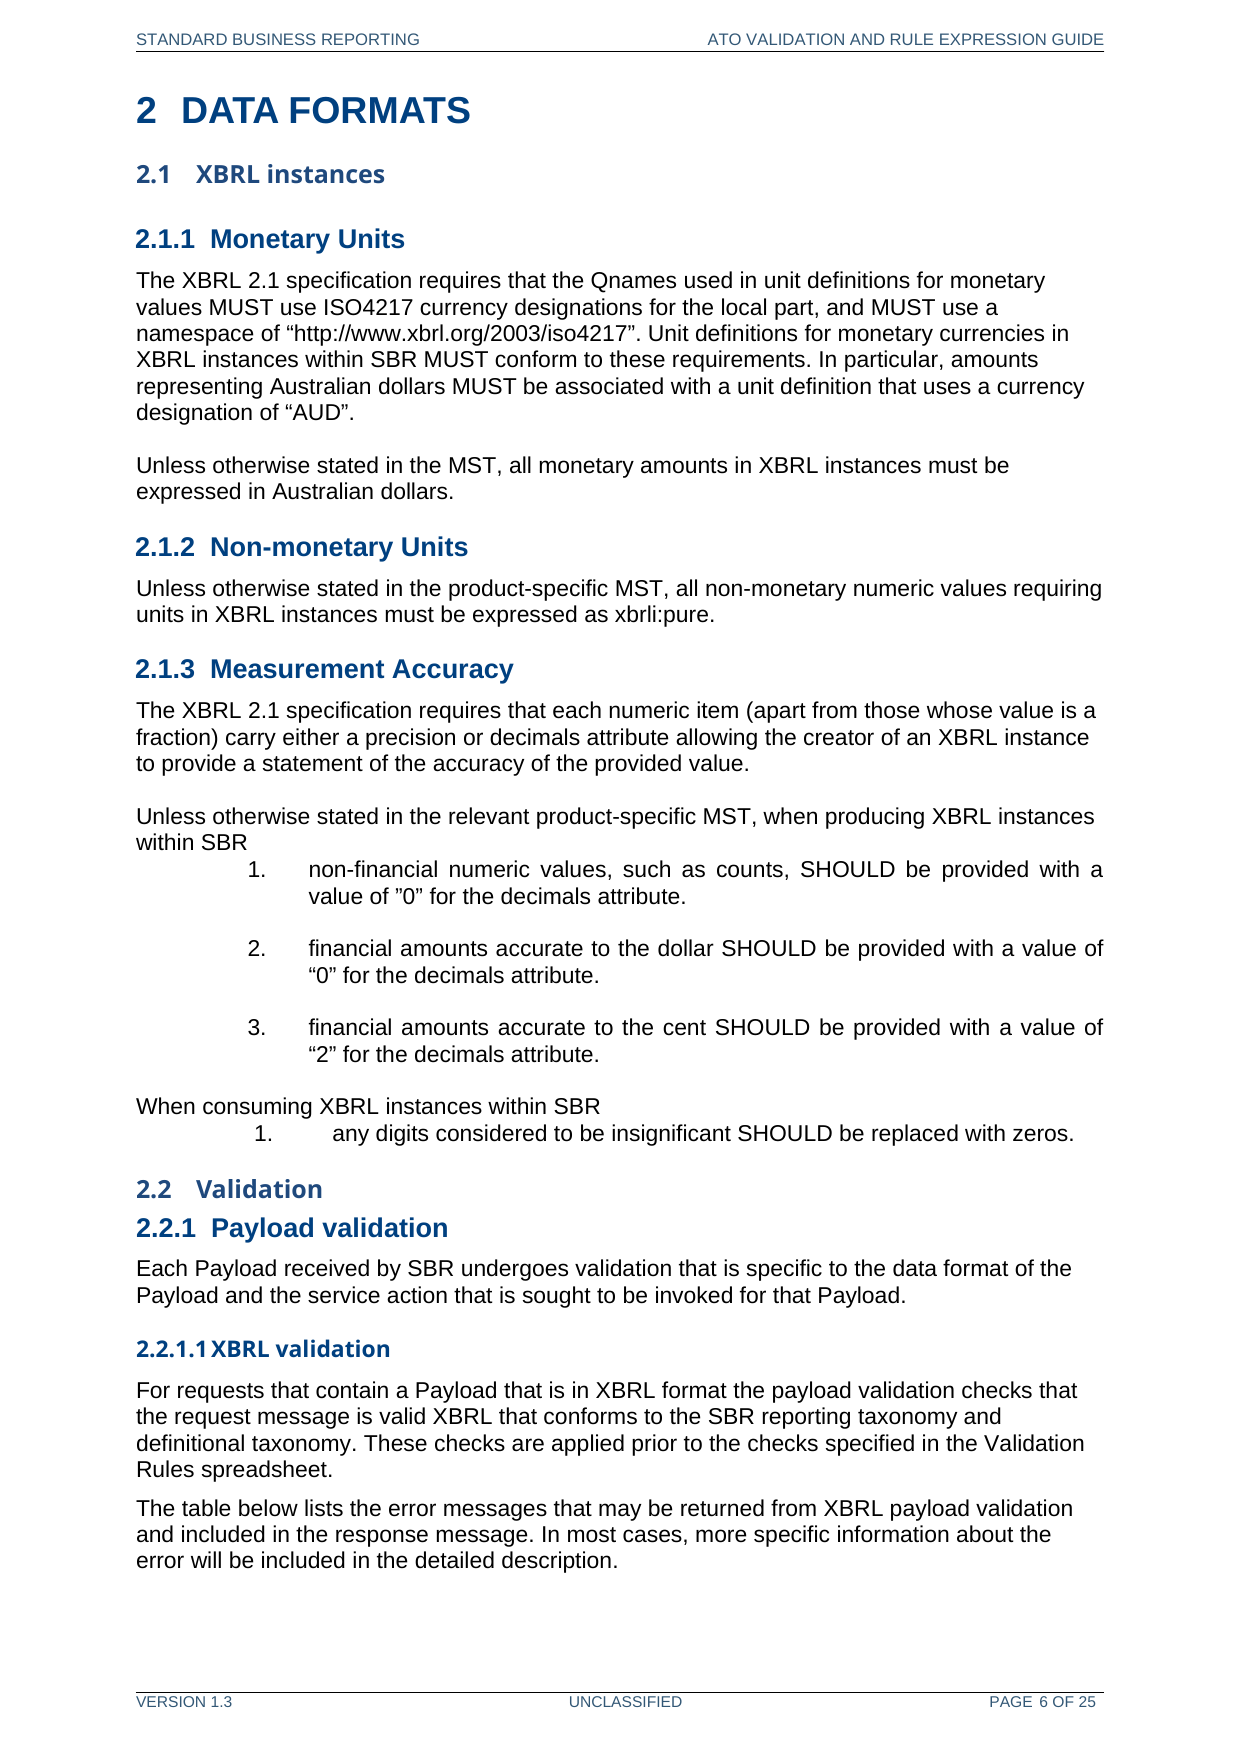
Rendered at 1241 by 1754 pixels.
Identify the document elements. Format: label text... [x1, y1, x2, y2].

text The XBRL 2.1 specification requires that each numeric item (apart from those whose value is a fraction) carry either a precision or decimals attribute allowing the creator of an XBRL instance to provide a statement of the accuracy of the provided value. [136, 697, 1104, 776]
text Unless otherwise stated in the relevant product-specific MST, when producing XBRL instances within SBR [136, 803, 1104, 855]
subtitle Measurement Accuracy [135, 653, 1104, 685]
list non-financial numeric values, such as counts, SHOULD be provided with a value of ”0” for the decimals attribute. [247, 855, 1104, 909]
subtitle XBRL validation [136, 1333, 1104, 1364]
list financial amounts accurate to the cent SHOULD be provided with a value of “2” for the decimals attribute. [247, 1014, 1104, 1068]
text The table below lists the error messages that may be returned from XBRL payload validation and included in the response message. In most cases, more specific information about the error will be included in the detailed description. [136, 1495, 1104, 1574]
subtitle Data formats [136, 89, 1104, 132]
text When consuming XBRL instances within SBR [136, 1093, 1104, 1119]
text The XBRL 2.1 specification requires that the Qnames used in unit definitions for monetary values MUST use ISO4217 currency designations for the local part, and MUST use a namespace of “http://www.xbrl.org/2003/iso4217”. Unit definitions for monetary currencies in XBRL instances within SBR MUST conform to these requirements. In particular, amounts representing Australian dollars MUST be associated with a unit definition that uses a currency designation of “AUD”. [136, 267, 1104, 425]
text Unless otherwise stated in the product-specific MST, all non-monetary numeric values requiring units in XBRL instances must be expressed as xbrli:pure. [136, 574, 1104, 627]
subtitle Monetary Units [135, 223, 1104, 255]
text For requests that contain a Payload that is in XBRL format the payload validation checks that the request message is valid XBRL that conforms to the SBR reporting taxonomy and definitional taxonomy. These checks are applied prior to the checks specified in the Validation Rules spreadsheet. [136, 1377, 1104, 1482]
subtitle XBRL instances [136, 157, 1104, 191]
list any digits considered to be insignificant SHOULD be replaced with zeros. [254, 1119, 1104, 1146]
subtitle Validation [136, 1171, 1104, 1205]
list financial amounts accurate to the dollar SHOULD be provided with a value of “0” for the decimals attribute. [247, 934, 1104, 989]
subtitle Payload validation [136, 1212, 1104, 1243]
text Unless otherwise stated in the MST, all monetary amounts in XBRL instances must be expressed in Australian dollars. [136, 452, 1104, 504]
subtitle Non-monetary Units [135, 531, 1104, 562]
text Each Payload received by SBR undergoes validation that is specific to the data format of the Payload and the service action that is sought to be invoked for that Payload. [136, 1255, 1104, 1308]
